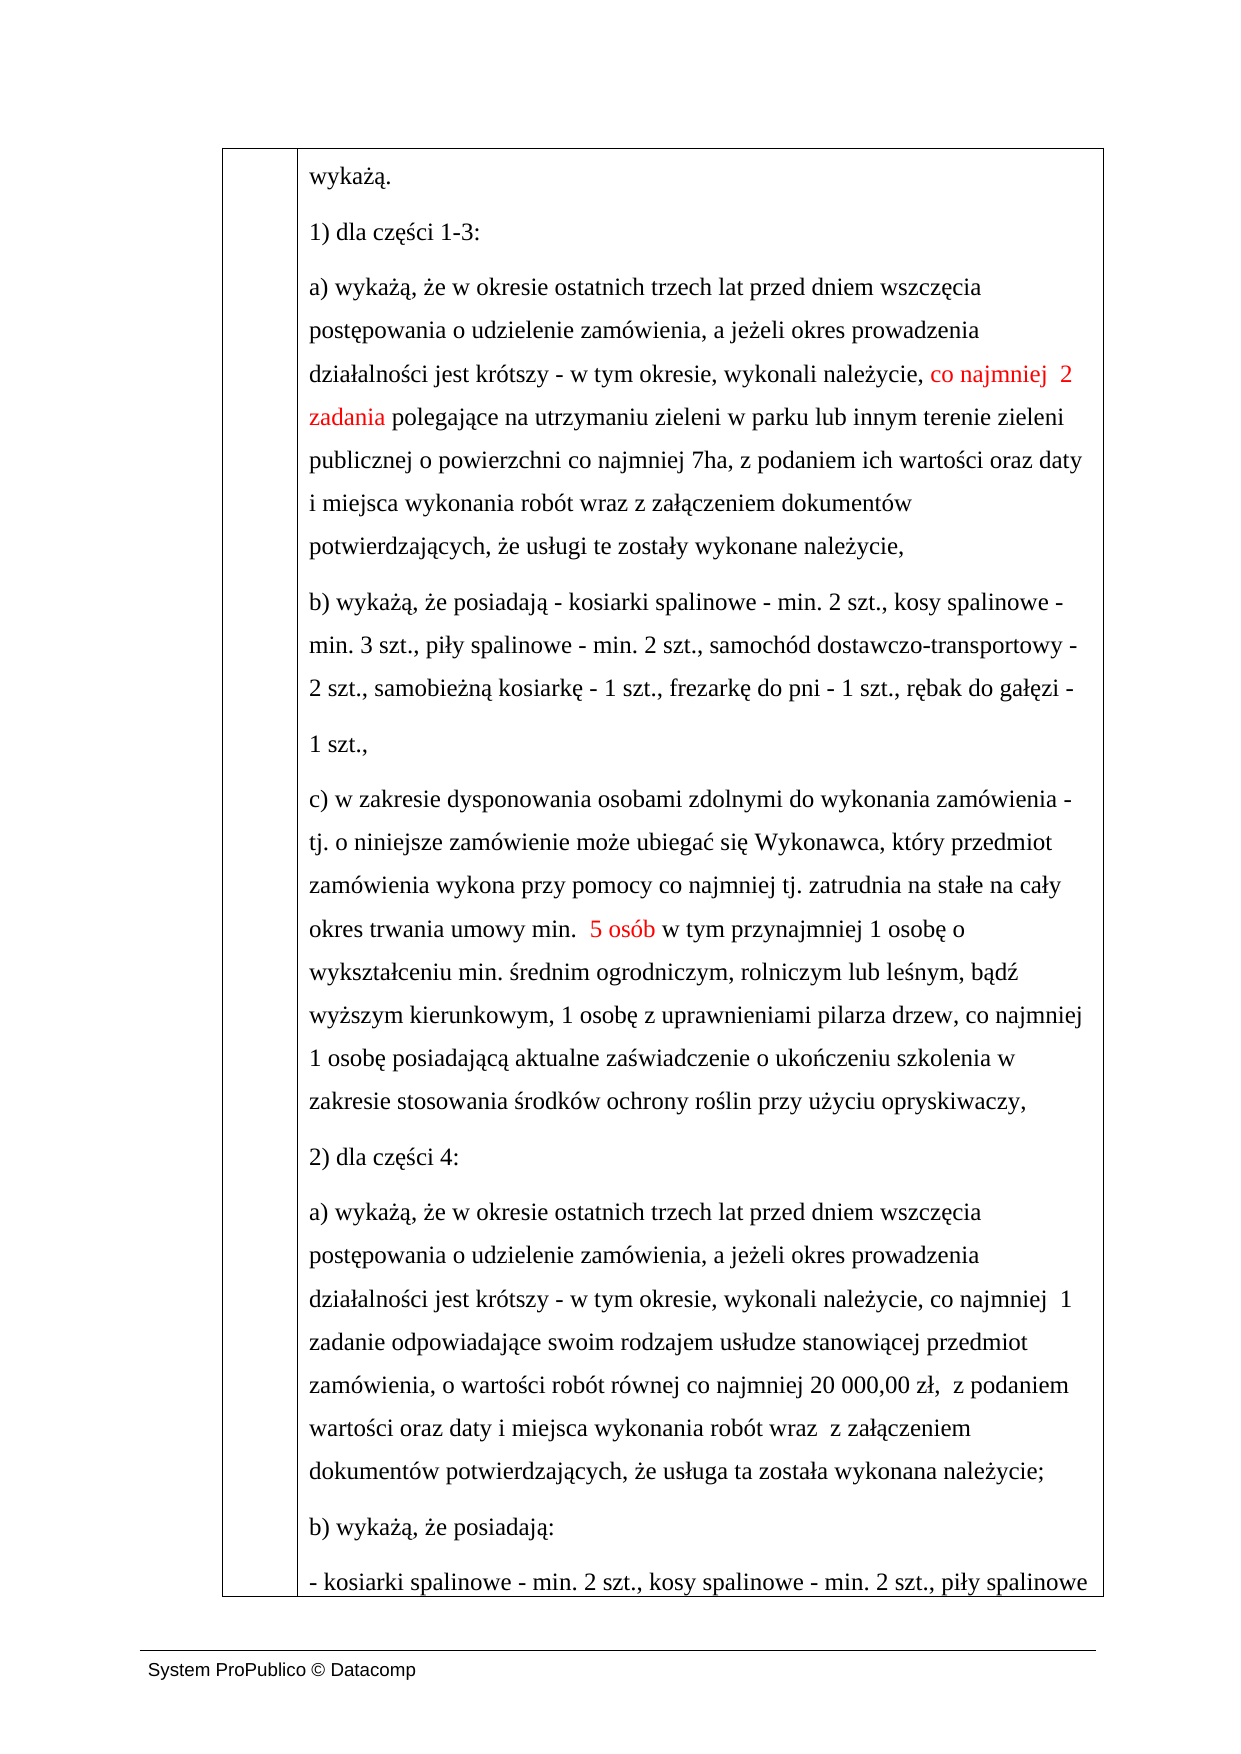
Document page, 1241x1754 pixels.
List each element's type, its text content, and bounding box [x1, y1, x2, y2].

table_header 2 [223, 149, 297, 1596]
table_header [298, 149, 1103, 1596]
